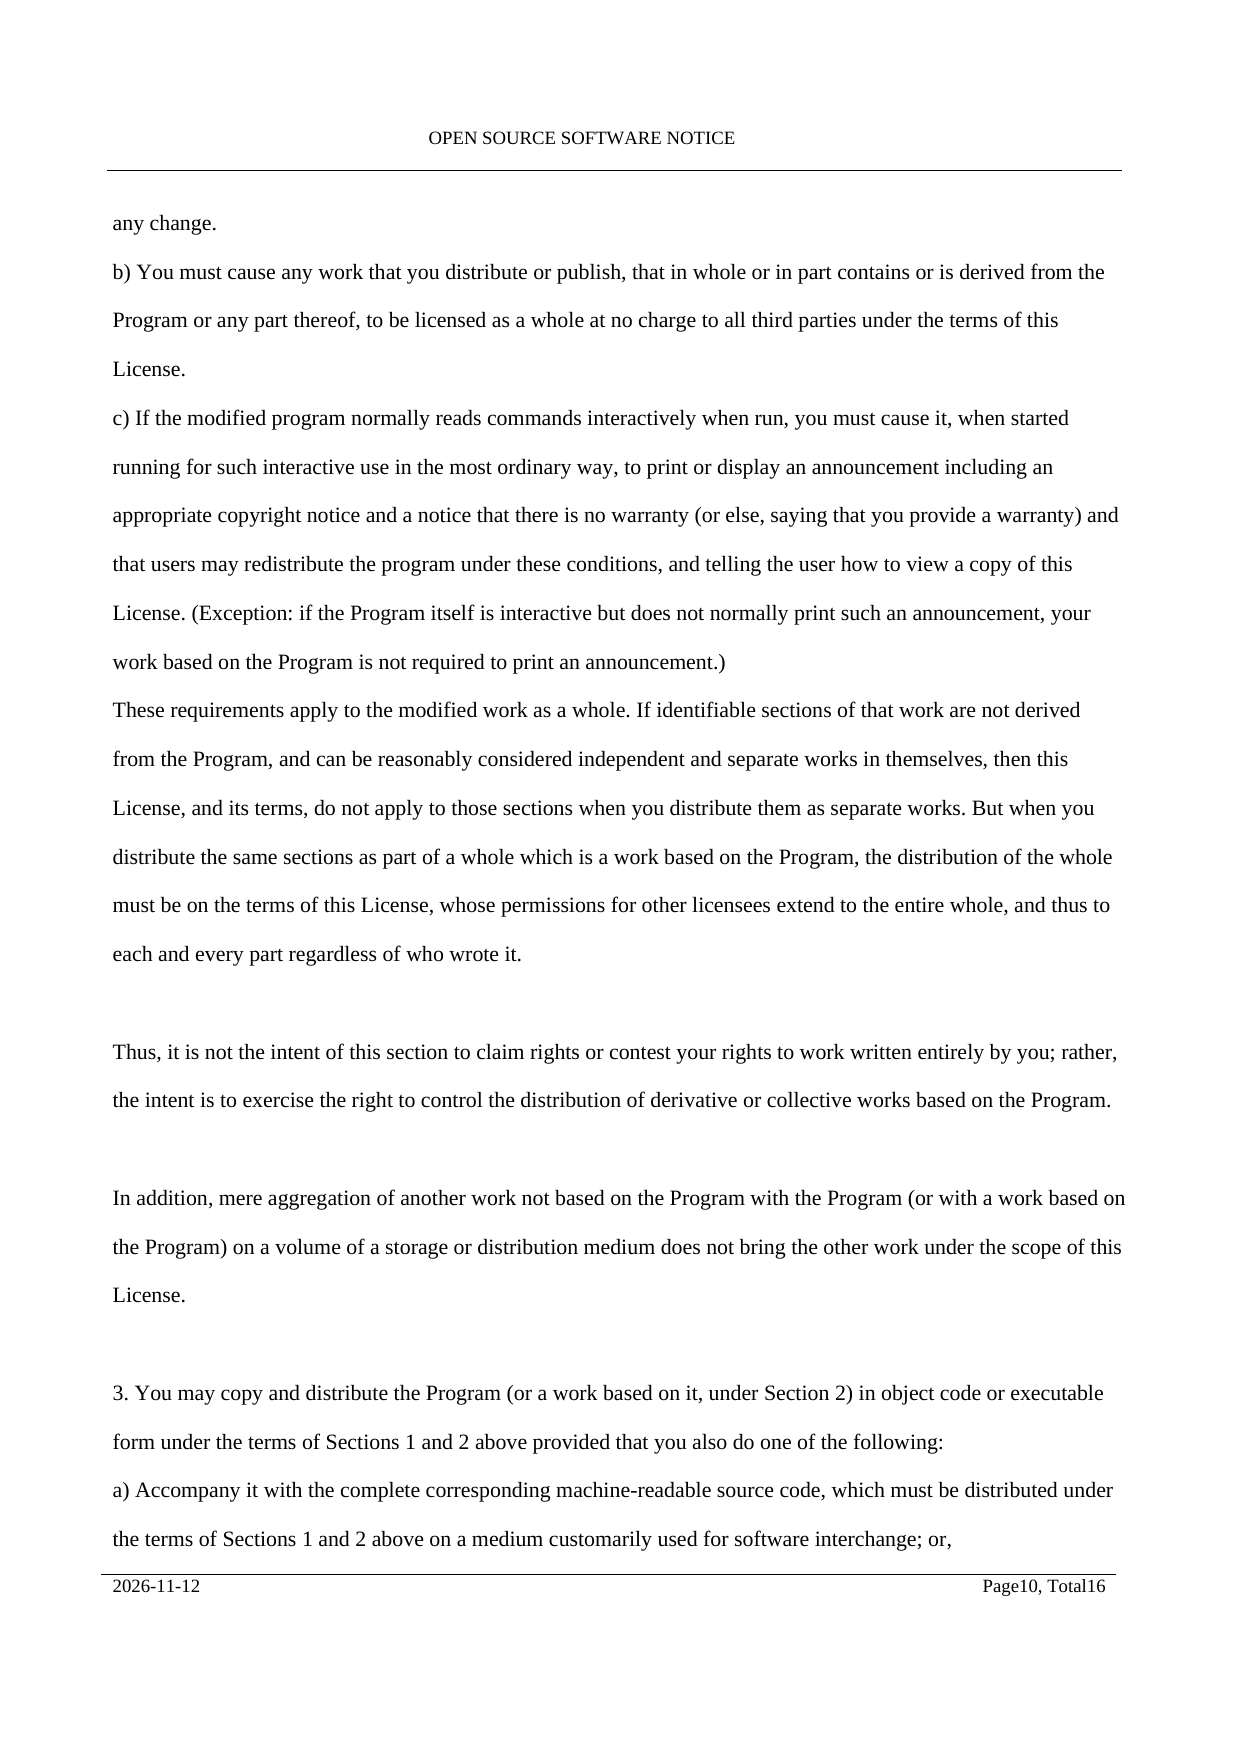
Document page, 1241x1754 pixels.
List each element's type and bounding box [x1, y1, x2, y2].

text [112, 206, 1128, 1555]
